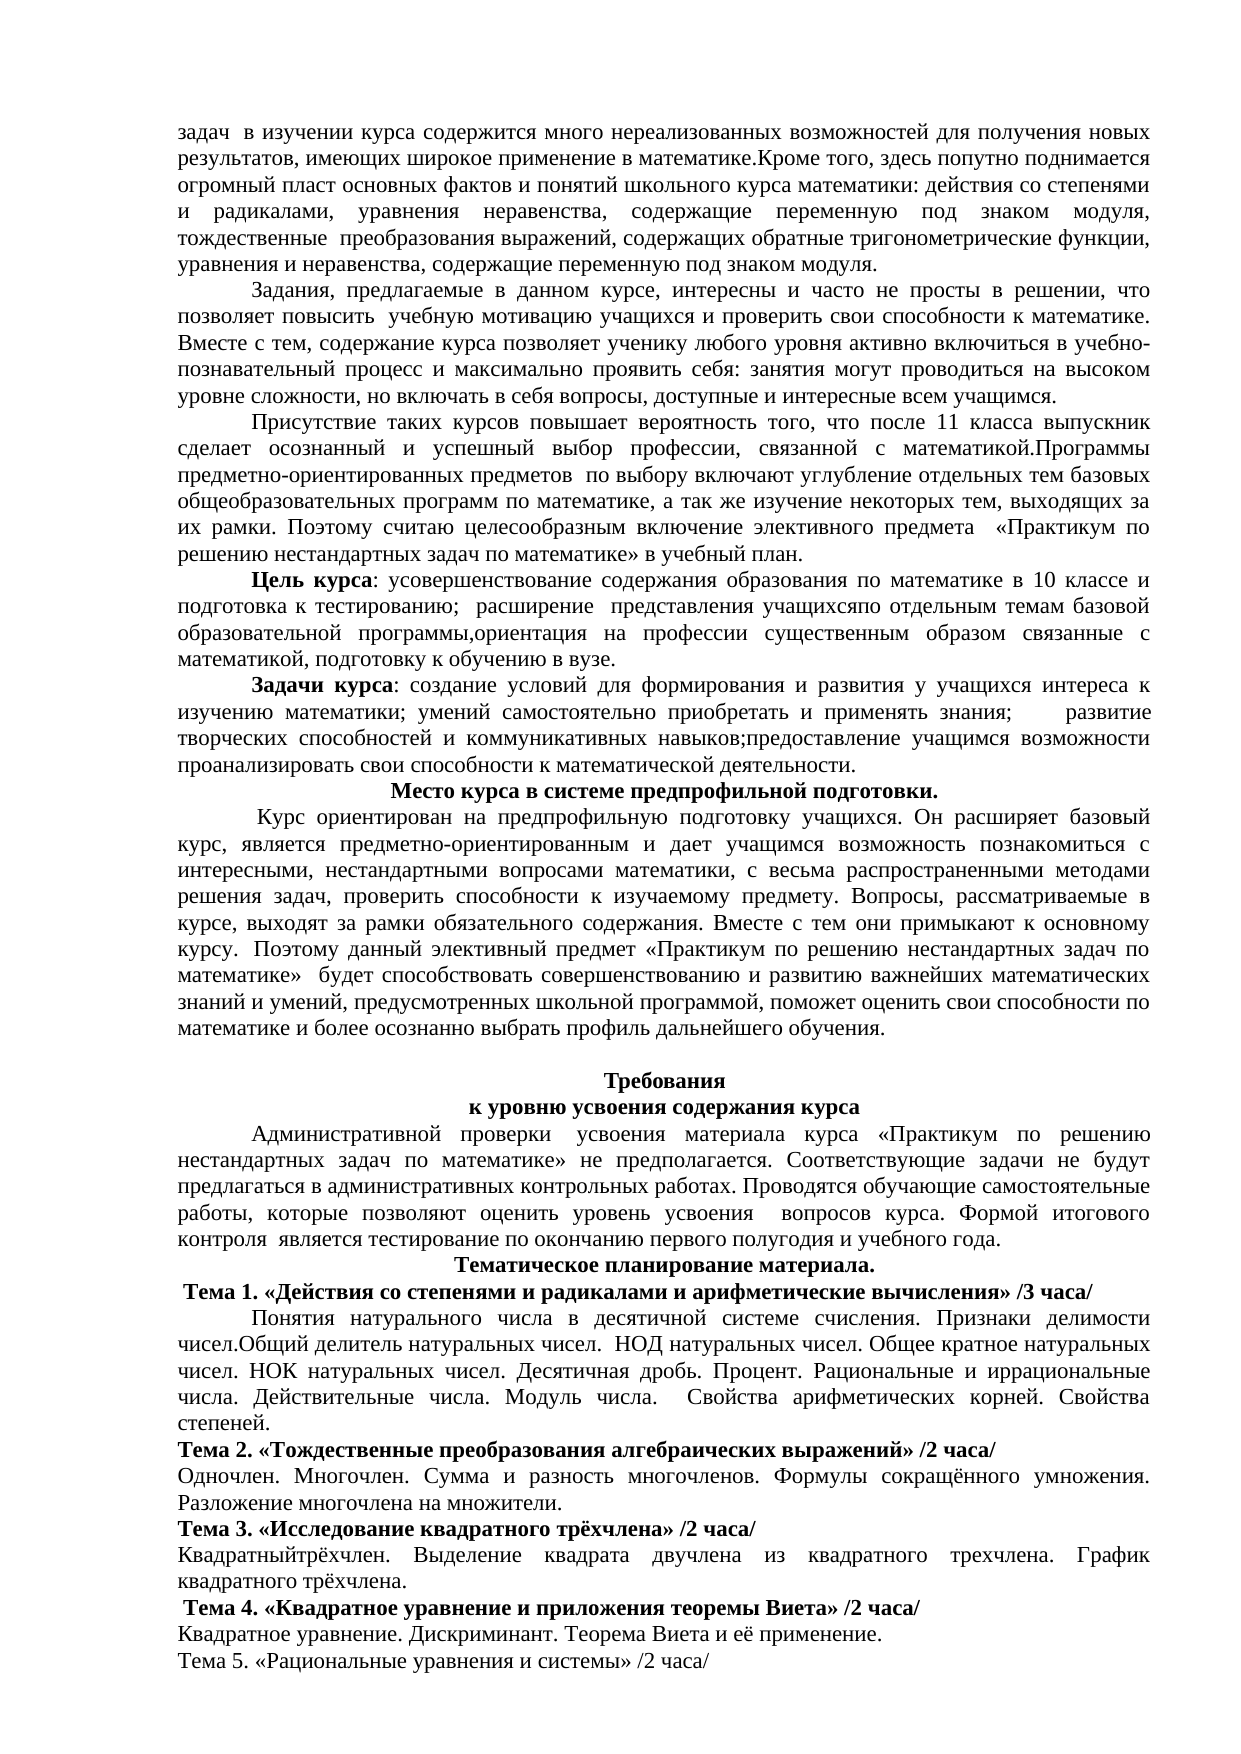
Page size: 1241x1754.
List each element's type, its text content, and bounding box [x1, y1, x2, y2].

text Тема 2. «Тождественные преобразования алгебраических выражений» /2 часа/ [177, 1436, 1152, 1462]
text Задания, предлагаемые в данном курсе, интересны и часто не просты в решении, что позволяет повысить учебную мотивацию учащихся и проверить свои способности к математике. Вместе с тем, содержание курса позволяет ученику любого уровня активно включиться в учебно-познавательный процесс и максимально проявить себя: занятия могут проводиться на высоком уровне сложности, но включать в себя вопросы, доступные и интересные всем учащимся. [177, 276, 1152, 408]
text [177, 118, 1152, 276]
subtitle Требования [177, 1067, 1152, 1093]
text Курс ориентирован на предпрофильную подготовку учащихся. Он расширяет базовый курс, является предметно-ориентированным и дает учащимся возможность познакомиться с интересными, нестандартными вопросами математики, с весьма распространенными методами решения задач, проверить способности к изучаемому предмету. Вопросы, рассматриваемые в курсе, выходят за рамки обязательного содержания. Вместе с тем они примыкают к основному курсу. Поэтому данный элективный предмет «Практикум по решению нестандартных задач по математике» будет способствовать совершенствованию и развитию важнейших математических знаний и умений, предусмотренных школьной программой, поможет оценить свои способности по математике и более осознанно выбрать профиль дальнейшего обучения. [177, 803, 1152, 1041]
text Квадратныйтрёхчлен. Выделение квадрата двучлена из квадратного трехчлена. График квадратного трёхчлена. [177, 1541, 1152, 1594]
text Административной проверки усвоения материала курса «Практикум по решению нестандартных задач по математике» не предполагается. Соответствующие задачи не будут предлагаться в административных контрольных работах. Проводятся обучающие самостоятельные работы, которые позволяют оценить уровень усвоения вопросов курса. Формой итогового контроля является тестирование по окончанию первого полугодия и учебного года. [177, 1119, 1152, 1251]
text Присутствие таких курсов повышает вероятность того, что после 11 класса выпускник сделает осознанный и успешный выбор профессии, связанной с математикой.Программы предметно-ориентированных предметов по выбору включают углубление отдельных тем базовых общеобразовательных программ по математике, а так же изучение некоторых тем, выходящих за их рамки. Поэтому считаю целесообразным включение элективного предмета «Практикум по решению нестандартных задач по математике» в учебный план. [177, 408, 1152, 566]
text к уровню усвоения содержания курса [177, 1093, 1152, 1119]
text Квадратное уравнение. Дискриминант. Теорема Виета и её применение. [177, 1620, 1152, 1647]
text Задачи курса: создание условий для формирования и развития у учащихся интереса к изучению математики; умений самостоятельно приобретать и применять знания; развитие творческих способностей и коммуникативных навыков;предоставление учащимся возможности проанализировать свои способности к математической деятельности. [177, 672, 1152, 777]
text Понятия натурального числа в десятичной системе счисления. Признаки делимости чисел.Общий делитель натуральных чисел. НОД натуральных чисел. Общее кратное натуральных чисел. НОК натуральных чисел. Десятичная дробь. Процент. Рациональные и иррациональные числа. Действительные числа. Модуль числа. Свойства арифметических корней. Свойства степеней. [177, 1304, 1152, 1436]
text Тематическое планирование материала. [177, 1251, 1152, 1278]
text Тема 5. «Рациональные уравнения и системы» /2 часа/ [177, 1647, 1152, 1673]
text Тема 3. «Исследование квадратного трёхчлена» /2 часа/ [177, 1515, 1152, 1541]
text Цель курса: усовершенствование содержания образования по математике в 10 классе и подготовка к тестированию; расширение представления учащихсяпо отдельным темам базовой образовательной программы,ориентация на профессии существенным образом связанные с математикой, подготовку к обучению в вузе. [177, 566, 1152, 672]
text Тема 4. «Квадратное уравнение и приложения теоремы Виета» /2 часа/ [177, 1594, 1152, 1620]
text Место курса в системе предпрофильной подготовки. [177, 777, 1152, 803]
text Одночлен. Многочлен. Сумма и разность многочленов. Формулы сокращённого умножения. Разложение многочлена на множители. [177, 1462, 1152, 1515]
text Тема 1. «Действия со степенями и радикалами и арифметические вычисления» /3 часа/ [177, 1278, 1152, 1304]
